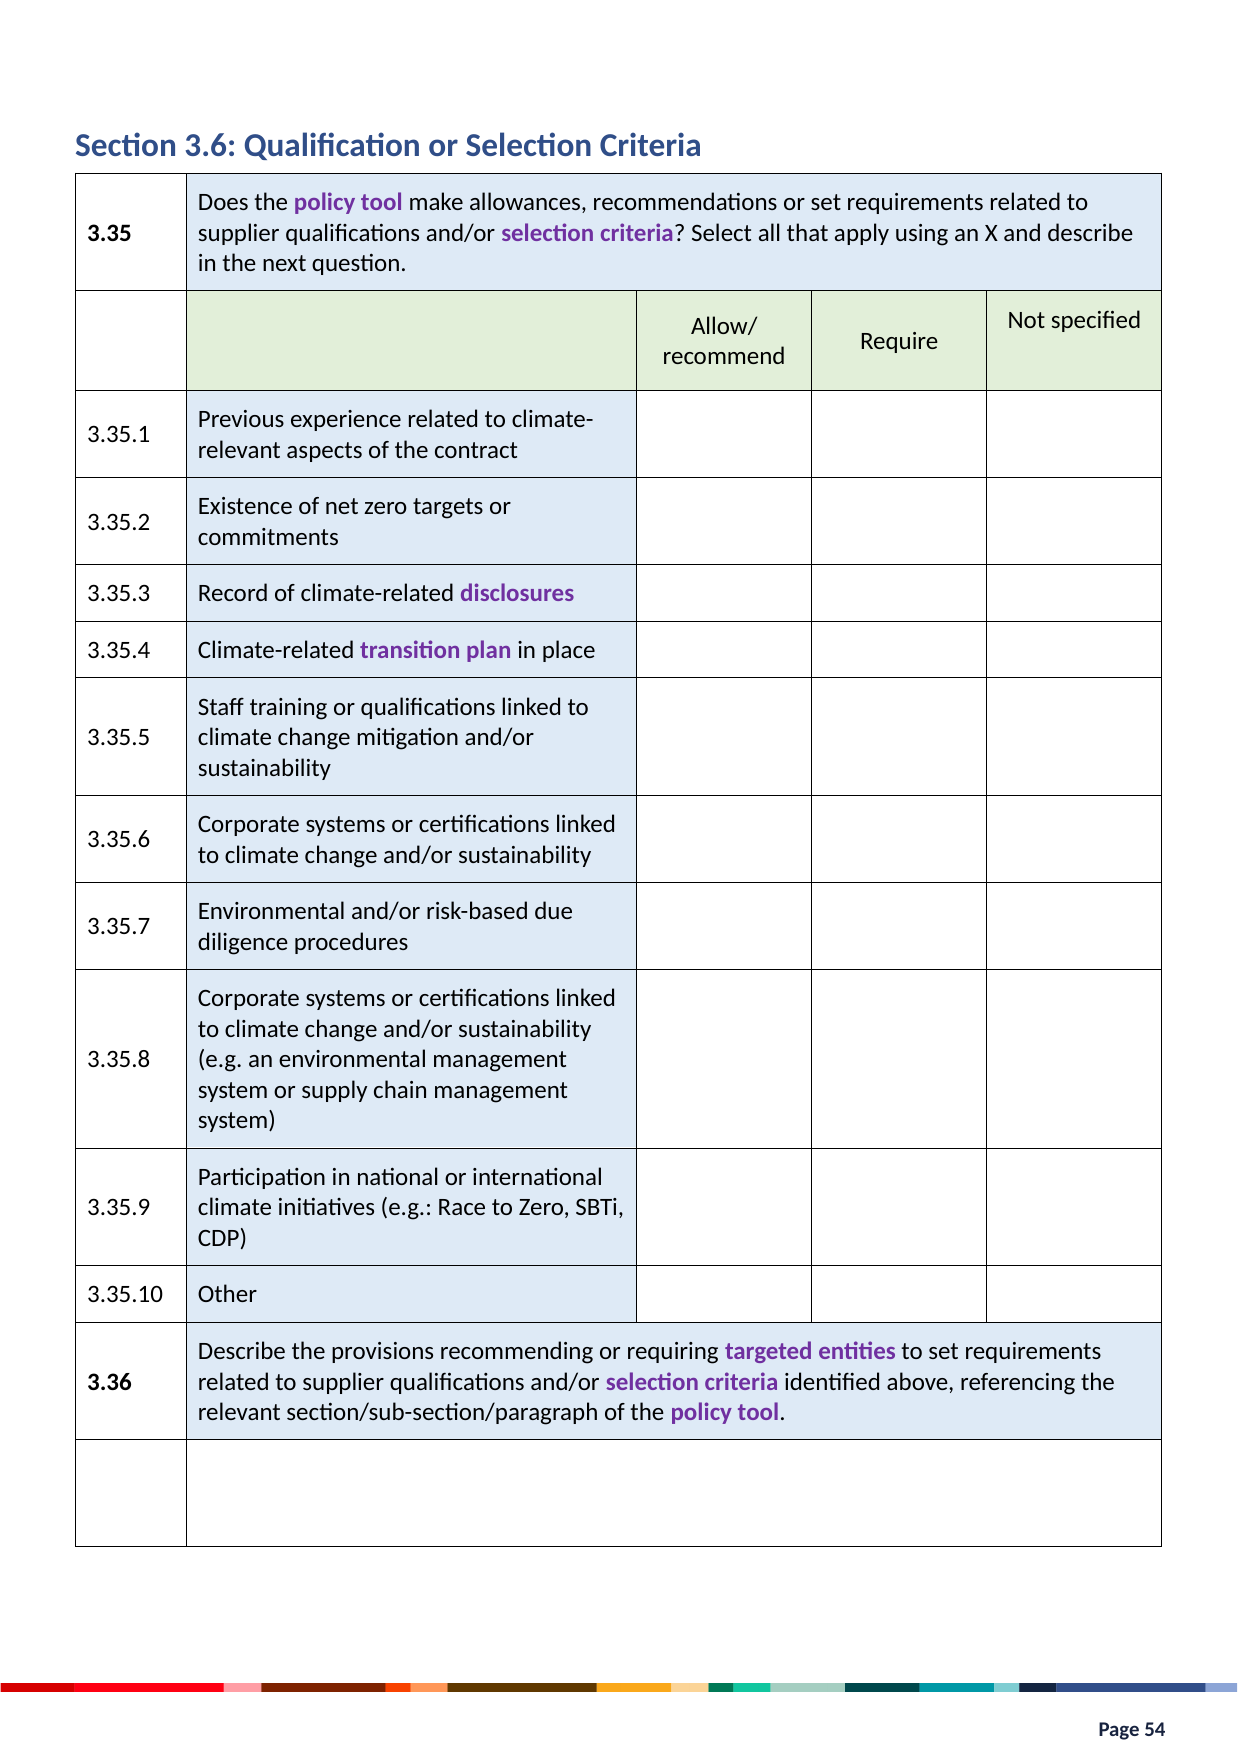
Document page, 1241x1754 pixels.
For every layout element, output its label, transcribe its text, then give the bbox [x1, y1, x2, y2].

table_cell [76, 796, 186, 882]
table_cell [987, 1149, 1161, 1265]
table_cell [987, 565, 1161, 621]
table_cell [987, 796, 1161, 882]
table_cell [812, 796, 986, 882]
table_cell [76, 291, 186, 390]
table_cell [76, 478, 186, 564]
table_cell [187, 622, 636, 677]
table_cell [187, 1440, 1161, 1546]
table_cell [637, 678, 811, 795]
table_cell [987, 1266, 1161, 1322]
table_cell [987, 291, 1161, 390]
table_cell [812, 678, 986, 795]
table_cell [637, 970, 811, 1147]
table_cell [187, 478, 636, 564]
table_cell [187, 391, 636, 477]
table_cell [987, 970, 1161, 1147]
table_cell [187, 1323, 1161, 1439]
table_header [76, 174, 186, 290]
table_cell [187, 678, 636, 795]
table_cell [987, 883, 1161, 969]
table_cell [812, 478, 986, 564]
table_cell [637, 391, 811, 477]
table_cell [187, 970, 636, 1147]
subtitle Section 3.6: Qualification or Selection Criteria [75, 123, 1165, 164]
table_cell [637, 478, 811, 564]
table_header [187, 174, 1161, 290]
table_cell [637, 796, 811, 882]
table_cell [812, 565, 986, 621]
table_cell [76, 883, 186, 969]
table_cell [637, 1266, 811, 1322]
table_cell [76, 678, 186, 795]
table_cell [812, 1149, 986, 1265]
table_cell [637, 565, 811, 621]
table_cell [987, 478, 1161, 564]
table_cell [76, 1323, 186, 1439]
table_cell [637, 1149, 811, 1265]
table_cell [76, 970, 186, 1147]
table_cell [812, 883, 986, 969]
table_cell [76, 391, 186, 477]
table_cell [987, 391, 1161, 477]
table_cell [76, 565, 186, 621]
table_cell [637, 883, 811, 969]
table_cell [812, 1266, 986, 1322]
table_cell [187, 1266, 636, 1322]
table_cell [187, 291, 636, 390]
picture [0, 1683, 1236, 1692]
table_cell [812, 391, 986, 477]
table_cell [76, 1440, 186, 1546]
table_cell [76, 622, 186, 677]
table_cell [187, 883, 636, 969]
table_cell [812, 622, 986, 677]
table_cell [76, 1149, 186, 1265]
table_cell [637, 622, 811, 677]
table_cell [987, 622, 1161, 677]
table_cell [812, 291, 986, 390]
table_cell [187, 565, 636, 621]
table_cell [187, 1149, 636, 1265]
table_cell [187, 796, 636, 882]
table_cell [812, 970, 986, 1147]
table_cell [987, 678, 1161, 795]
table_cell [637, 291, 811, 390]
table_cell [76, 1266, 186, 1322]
